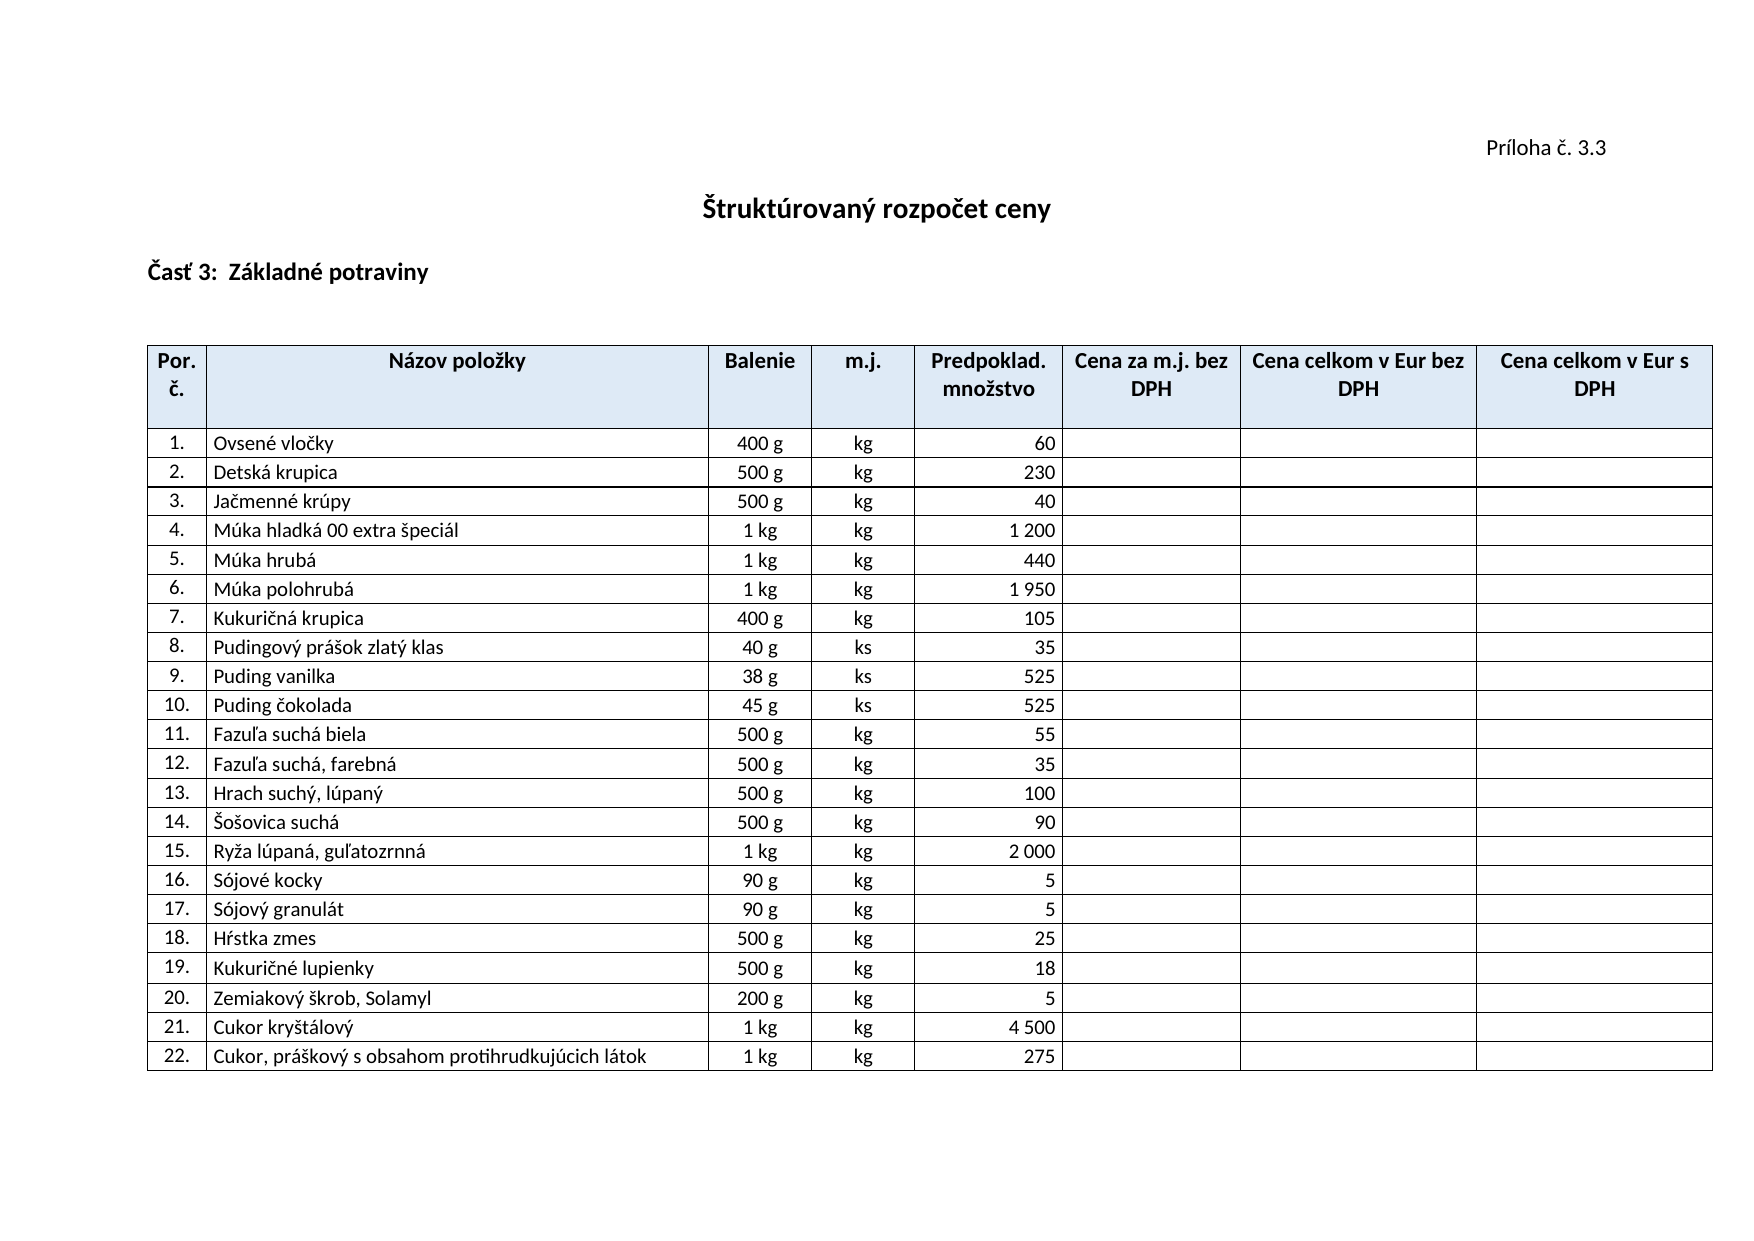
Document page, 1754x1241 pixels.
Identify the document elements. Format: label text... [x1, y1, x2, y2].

table_header Predpoklad. množstvo [915, 346, 1062, 428]
table_cell [1241, 633, 1476, 661]
table_cell [1063, 604, 1240, 632]
table_cell 13. [148, 779, 206, 807]
table_cell 500 g [709, 924, 811, 952]
table_cell [1063, 924, 1240, 952]
table_cell 12. [148, 749, 206, 778]
table_cell kg [812, 516, 914, 544]
table_cell 5 [915, 866, 1062, 894]
table_cell 3. [148, 488, 206, 515]
table_header Cena za m.j. bez DPH [1063, 346, 1240, 428]
table_cell Múka hladká 00 extra špeciál [207, 516, 708, 544]
table_cell 1 kg [709, 1013, 811, 1041]
table_cell 400 g [709, 604, 811, 632]
table_cell kg [812, 546, 914, 573]
table_cell 275 [915, 1042, 1062, 1070]
table_cell 4. [148, 516, 206, 544]
table_cell Ryža lúpaná, guľatozrnná [207, 837, 708, 865]
table_cell [1241, 662, 1476, 690]
table_cell Kukuričné lupienky [207, 953, 708, 983]
table_cell 105 [915, 604, 1062, 632]
table_cell [1063, 1013, 1240, 1041]
table_cell [1241, 895, 1476, 923]
table_cell [1477, 488, 1712, 515]
table_cell 1 kg [709, 837, 811, 865]
table_cell 14. [148, 808, 206, 836]
text Štruktúrovaný rozpočet ceny [148, 190, 1606, 226]
table_cell [1063, 720, 1240, 748]
table_cell [1063, 749, 1240, 778]
table_cell kg [812, 924, 914, 952]
table_cell [1241, 1042, 1476, 1070]
table_cell 5 [915, 895, 1062, 923]
table_cell [1241, 546, 1476, 573]
table_cell Cukor, práškový s obsahom protihrudkujúcich látok [207, 1042, 708, 1070]
table_cell [1477, 575, 1712, 603]
table_cell 9. [148, 662, 206, 690]
table_cell [1063, 516, 1240, 544]
table_cell [1241, 604, 1476, 632]
table_cell 7. [148, 604, 206, 632]
table_cell ks [812, 633, 914, 661]
table_cell [1063, 984, 1240, 1012]
table_cell 18. [148, 924, 206, 952]
table_cell 500 g [709, 808, 811, 836]
table_cell kg [812, 779, 914, 807]
table_cell [1063, 779, 1240, 807]
table_cell Sójový granulát [207, 895, 708, 923]
table_cell kg [812, 720, 914, 748]
table_cell 1 kg [709, 546, 811, 573]
table_cell Hŕstka zmes [207, 924, 708, 952]
table_cell 4 500 [915, 1013, 1062, 1041]
table_cell [1063, 575, 1240, 603]
table_cell [1063, 837, 1240, 865]
table_cell [1241, 924, 1476, 952]
table_header Por. č. [148, 346, 206, 428]
table_cell [1241, 691, 1476, 719]
table_cell 40 g [709, 633, 811, 661]
table_cell kg [812, 458, 914, 486]
table_header m.j. [812, 346, 914, 428]
table_cell Múka hrubá [207, 546, 708, 573]
table_cell 1 200 [915, 516, 1062, 544]
table_cell [1477, 837, 1712, 865]
table_cell [1241, 837, 1476, 865]
table_cell Detská krupica [207, 458, 708, 486]
table_cell 500 g [709, 488, 811, 515]
table_cell [1241, 953, 1476, 983]
table_cell kg [812, 1042, 914, 1070]
text Časť 3: Základné potraviny [148, 256, 1606, 287]
table_cell 17. [148, 895, 206, 923]
table_cell Pudingový prášok zlatý klas [207, 633, 708, 661]
table_cell kg [812, 749, 914, 778]
table_cell 19. [148, 953, 206, 983]
table_cell 60 [915, 429, 1062, 457]
table_cell [1241, 1013, 1476, 1041]
table_cell 1 kg [709, 516, 811, 544]
table_cell [1241, 749, 1476, 778]
table_cell 45 g [709, 691, 811, 719]
table_cell [1063, 633, 1240, 661]
table_cell [1477, 749, 1712, 778]
table_cell [1477, 516, 1712, 544]
table_cell 8. [148, 633, 206, 661]
table_cell [1477, 924, 1712, 952]
table_cell [1477, 546, 1712, 573]
table_cell Hrach suchý, lúpaný [207, 779, 708, 807]
table_header Cena celkom v Eur s DPH [1477, 346, 1712, 428]
table_cell 440 [915, 546, 1062, 573]
table_cell [1063, 1042, 1240, 1070]
table_cell 20. [148, 984, 206, 1012]
table_cell kg [812, 984, 914, 1012]
table_cell kg [812, 837, 914, 865]
table_cell kg [812, 488, 914, 515]
table_cell [1063, 429, 1240, 457]
table_cell 21. [148, 1013, 206, 1041]
table_cell 10. [148, 691, 206, 719]
table_cell 500 g [709, 458, 811, 486]
table_cell [1477, 633, 1712, 661]
table_cell [1063, 895, 1240, 923]
table_cell [1241, 866, 1476, 894]
table_cell 200 g [709, 984, 811, 1012]
table_cell 500 g [709, 749, 811, 778]
table_cell Kukuričná krupica [207, 604, 708, 632]
table_cell 1 kg [709, 575, 811, 603]
table_cell [1241, 779, 1476, 807]
table_cell [1063, 488, 1240, 515]
table_cell 525 [915, 662, 1062, 690]
table_cell 525 [915, 691, 1062, 719]
table_cell kg [812, 604, 914, 632]
table_cell 1 kg [709, 1042, 811, 1070]
table_cell Puding čokolada [207, 691, 708, 719]
table_cell Fazuľa suchá biela [207, 720, 708, 748]
table_cell [1241, 458, 1476, 486]
text Príloha č. 3.3 [148, 133, 1606, 161]
table_cell kg [812, 808, 914, 836]
table_cell [1241, 516, 1476, 544]
table_cell 1 950 [915, 575, 1062, 603]
table_cell [1241, 429, 1476, 457]
table_cell 16. [148, 866, 206, 894]
table_cell [1477, 458, 1712, 486]
table_cell [1477, 808, 1712, 836]
table_cell ks [812, 662, 914, 690]
table_cell 25 [915, 924, 1062, 952]
table_cell Fazuľa suchá, farebná [207, 749, 708, 778]
table_cell [1241, 575, 1476, 603]
table_cell 5 [915, 984, 1062, 1012]
table_cell 230 [915, 458, 1062, 486]
table_cell [1477, 720, 1712, 748]
table_cell [1477, 604, 1712, 632]
table_cell ks [812, 691, 914, 719]
table_cell kg [812, 429, 914, 457]
table_cell 40 [915, 488, 1062, 515]
table_header Cena celkom v Eur bez DPH [1241, 346, 1476, 428]
table_cell kg [812, 866, 914, 894]
table_header Názov položky [207, 346, 708, 428]
table_cell 500 g [709, 720, 811, 748]
table_cell [1241, 808, 1476, 836]
table_cell 90 [915, 808, 1062, 836]
table_cell kg [812, 575, 914, 603]
table_cell Ovsené vločky [207, 429, 708, 457]
table_cell 35 [915, 633, 1062, 661]
table_cell 35 [915, 749, 1062, 778]
table_cell [1477, 866, 1712, 894]
table_cell 55 [915, 720, 1062, 748]
table_cell 90 g [709, 895, 811, 923]
table_cell [1241, 488, 1476, 515]
table_cell 18 [915, 953, 1062, 983]
table_cell Cukor kryštálový [207, 1013, 708, 1041]
table_cell 100 [915, 779, 1062, 807]
table_cell 500 g [709, 779, 811, 807]
table_cell 5. [148, 546, 206, 573]
table_cell [1477, 953, 1712, 983]
table_cell [1477, 1013, 1712, 1041]
table_cell 500 g [709, 953, 811, 983]
table_cell 2. [148, 458, 206, 486]
table_cell 2 000 [915, 837, 1062, 865]
table_cell [1063, 808, 1240, 836]
table_cell [1477, 662, 1712, 690]
table_cell [1063, 866, 1240, 894]
table_header Balenie [709, 346, 811, 428]
table_cell 400 g [709, 429, 811, 457]
table_cell 1. [148, 429, 206, 457]
table_cell [1477, 1042, 1712, 1070]
table_cell Jačmenné krúpy [207, 488, 708, 515]
table_cell [1477, 429, 1712, 457]
table_cell [1063, 546, 1240, 573]
table_cell 90 g [709, 866, 811, 894]
table_cell Múka polohrubá [207, 575, 708, 603]
table_cell [1063, 458, 1240, 486]
table_cell 38 g [709, 662, 811, 690]
table_cell Sójové kocky [207, 866, 708, 894]
table_cell [1063, 662, 1240, 690]
table_cell [1063, 691, 1240, 719]
table_cell 11. [148, 720, 206, 748]
table_cell [1241, 720, 1476, 748]
table_cell 22. [148, 1042, 206, 1070]
table_cell 6. [148, 575, 206, 603]
table_cell kg [812, 953, 914, 983]
table_cell [1477, 779, 1712, 807]
table_cell Šošovica suchá [207, 808, 708, 836]
table_cell [1477, 895, 1712, 923]
table_cell 15. [148, 837, 206, 865]
table_cell [1477, 984, 1712, 1012]
table_cell [1241, 984, 1476, 1012]
table_cell kg [812, 895, 914, 923]
table_cell Puding vanilka [207, 662, 708, 690]
table_cell Zemiakový škrob, Solamyl [207, 984, 708, 1012]
table_cell [1477, 691, 1712, 719]
table_cell kg [812, 1013, 914, 1041]
table_cell [1063, 953, 1240, 983]
